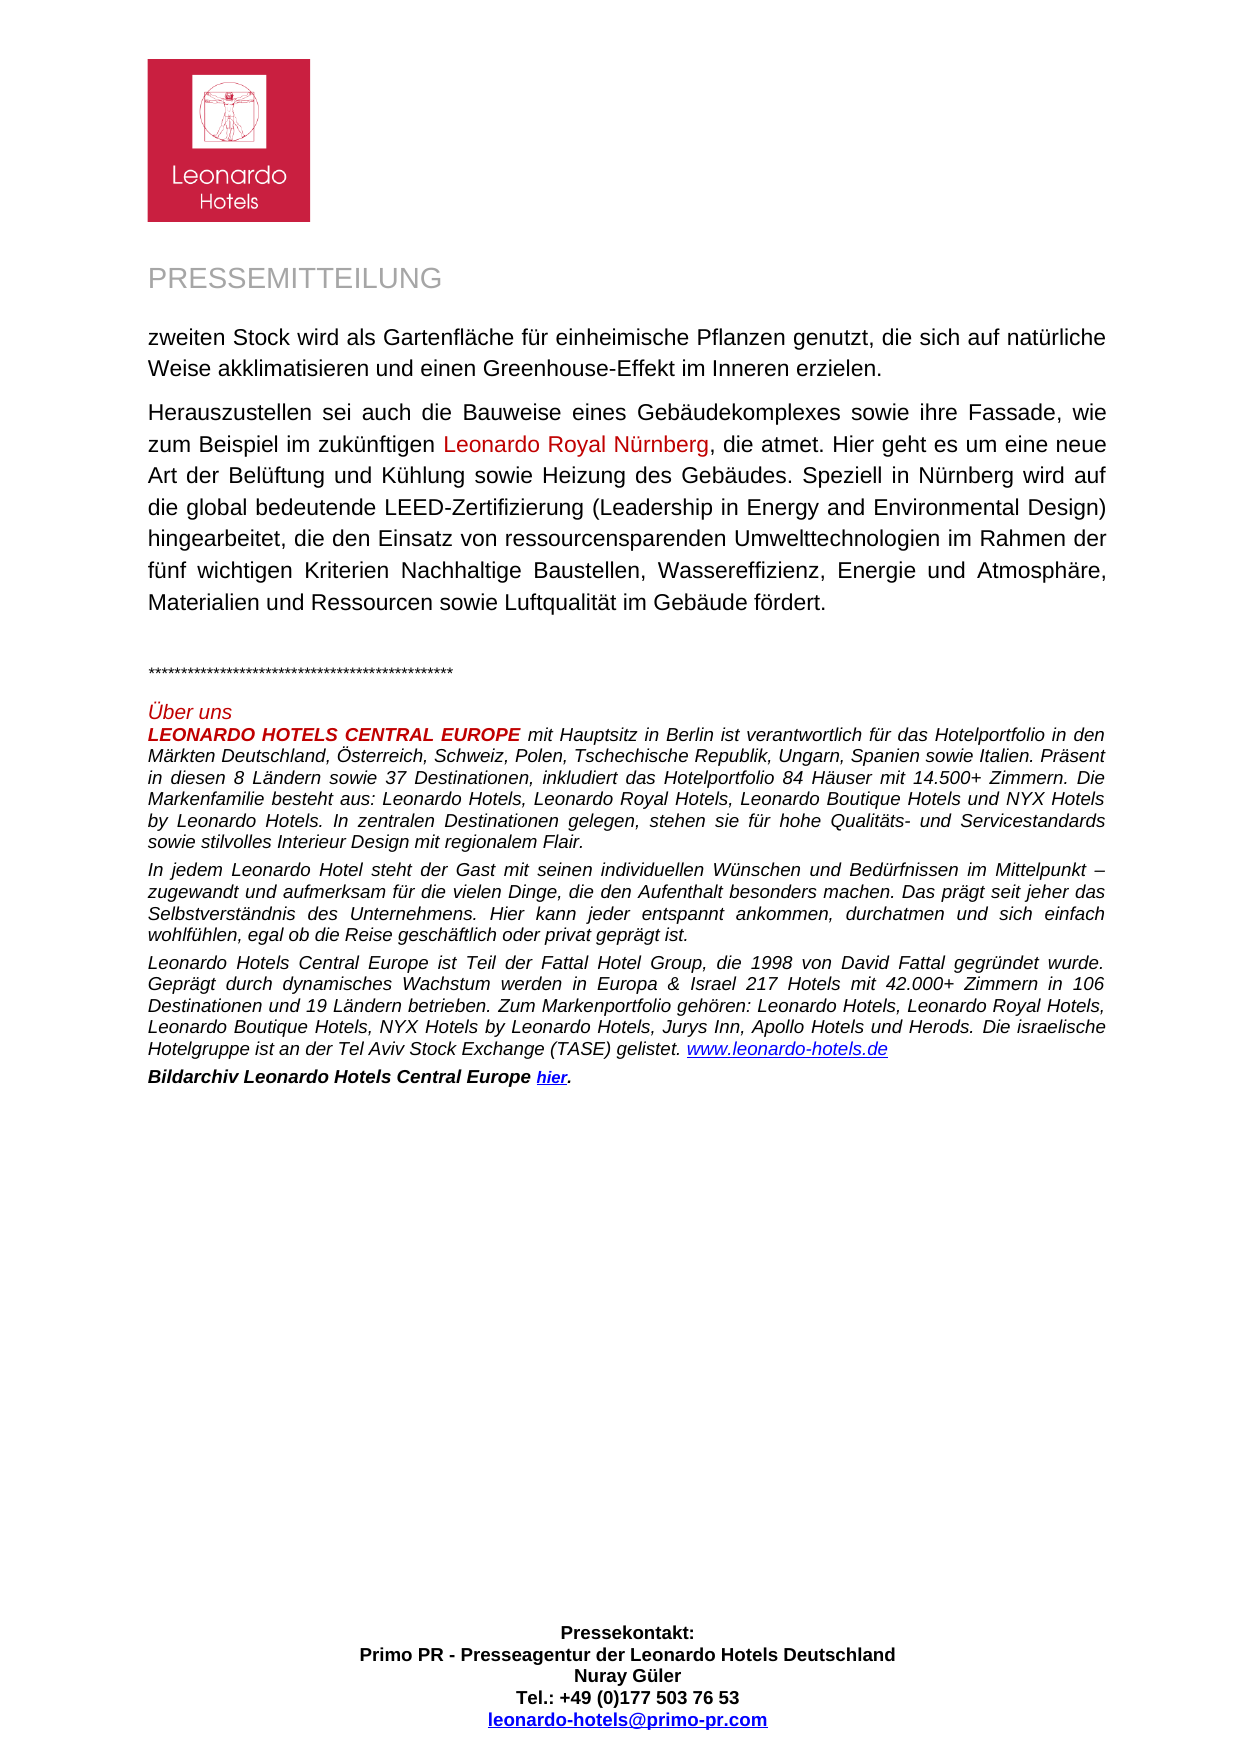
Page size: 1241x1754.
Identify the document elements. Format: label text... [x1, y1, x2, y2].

text Bildarchiv Leonardo Hotels Central Europe hier. [148, 1066, 1107, 1087]
text In jedem Leonardo Hotel steht der Gast mit seinen individuellen Wünschen und Bedürfnissen im Mittelpunkt – zugewandt und aufmerksam für die vielen Dinge, die den Aufenthalt besonders machen. Das prägt seit jeher das Selbstverständnis des Unternehmens. Hier kann jeder entspannt ankommen, durchatmen und sich einfach wohlfühlen, egal ob die Reise geschäftlich oder privat geprägt ist. [148, 859, 1107, 945]
text Über uns [148, 699, 1107, 723]
text Herauszustellen sei auch die Bauweise eines Gebäudekomplexes sowie ihre Fassade, wie zum Beispiel im zukünftigen Leonardo Royal Nürnberg, die atmet. Hier geht es um eine neue Art der Belüftung und Kühlung sowie Heizung des Gebäudes. Speziell in Nürnberg wird auf die global bedeutende LEED-Zertifizierung (Leadership in Energy and Environmental Design) hingearbeitet, die den Einsatz von ressourcensparenden Umwelttechnologien im Rahmen der fünf wichtigen Kriterien Nachhaltige Baustellen, Wassereffizienz, Energie und Atmosphäre, Materialien und Ressourcen sowie Luftqualität im Gebäude fördert. [148, 399, 1107, 615]
text Leonardo Hotels Central Europe ist Teil der Fattal Hotel Group, die 1998 von David Fattal gegründet wurde. Geprägt durch dynamisches Wachstum werden in Europa & Israel 217 Hotels mit 42.000+ Zimmern in 106 Destinationen und 19 Ländern betrieben. Zum Markenportfolio gehören: Leonardo Hotels, Leonardo Royal Hotels, Leonardo Boutique Hotels, NYX Hotels by Leonardo Hotels, Jurys Inn, Apollo Hotels und Herods. Die israelische Hotelgruppe ist an der Tel Aviv Stock Exchange (TASE) gelistet. www.leonardo-hotels.de [148, 952, 1107, 1059]
text *********************************************** [148, 664, 1107, 683]
picture [147, 59, 311, 222]
text LEONARDO HOTELS CENTRAL EUROPE mit Hauptsitz in Berlin ist verantwortlich für das Hotelportfolio in den Märkten Deutschland, Österreich, Schweiz, Polen, Tschechische Republik, Ungarn, Spanien sowie Italien. Präsent in diesen 8 Ländern sowie 37 Destinationen, inkludiert das Hotelportfolio 84 Häuser mit 14.500+ Zimmern. Die Markenfamilie besteht aus: Leonardo Hotels, Leonardo Royal Hotels, Leonardo Boutique Hotels und NYX Hotels by Leonardo Hotels. In zentralen Destinationen gelegen, stehen sie für hohe Qualitäts- und Servicestandards sowie stilvolles Interieur Design mit regionalem Flair. [148, 723, 1107, 853]
